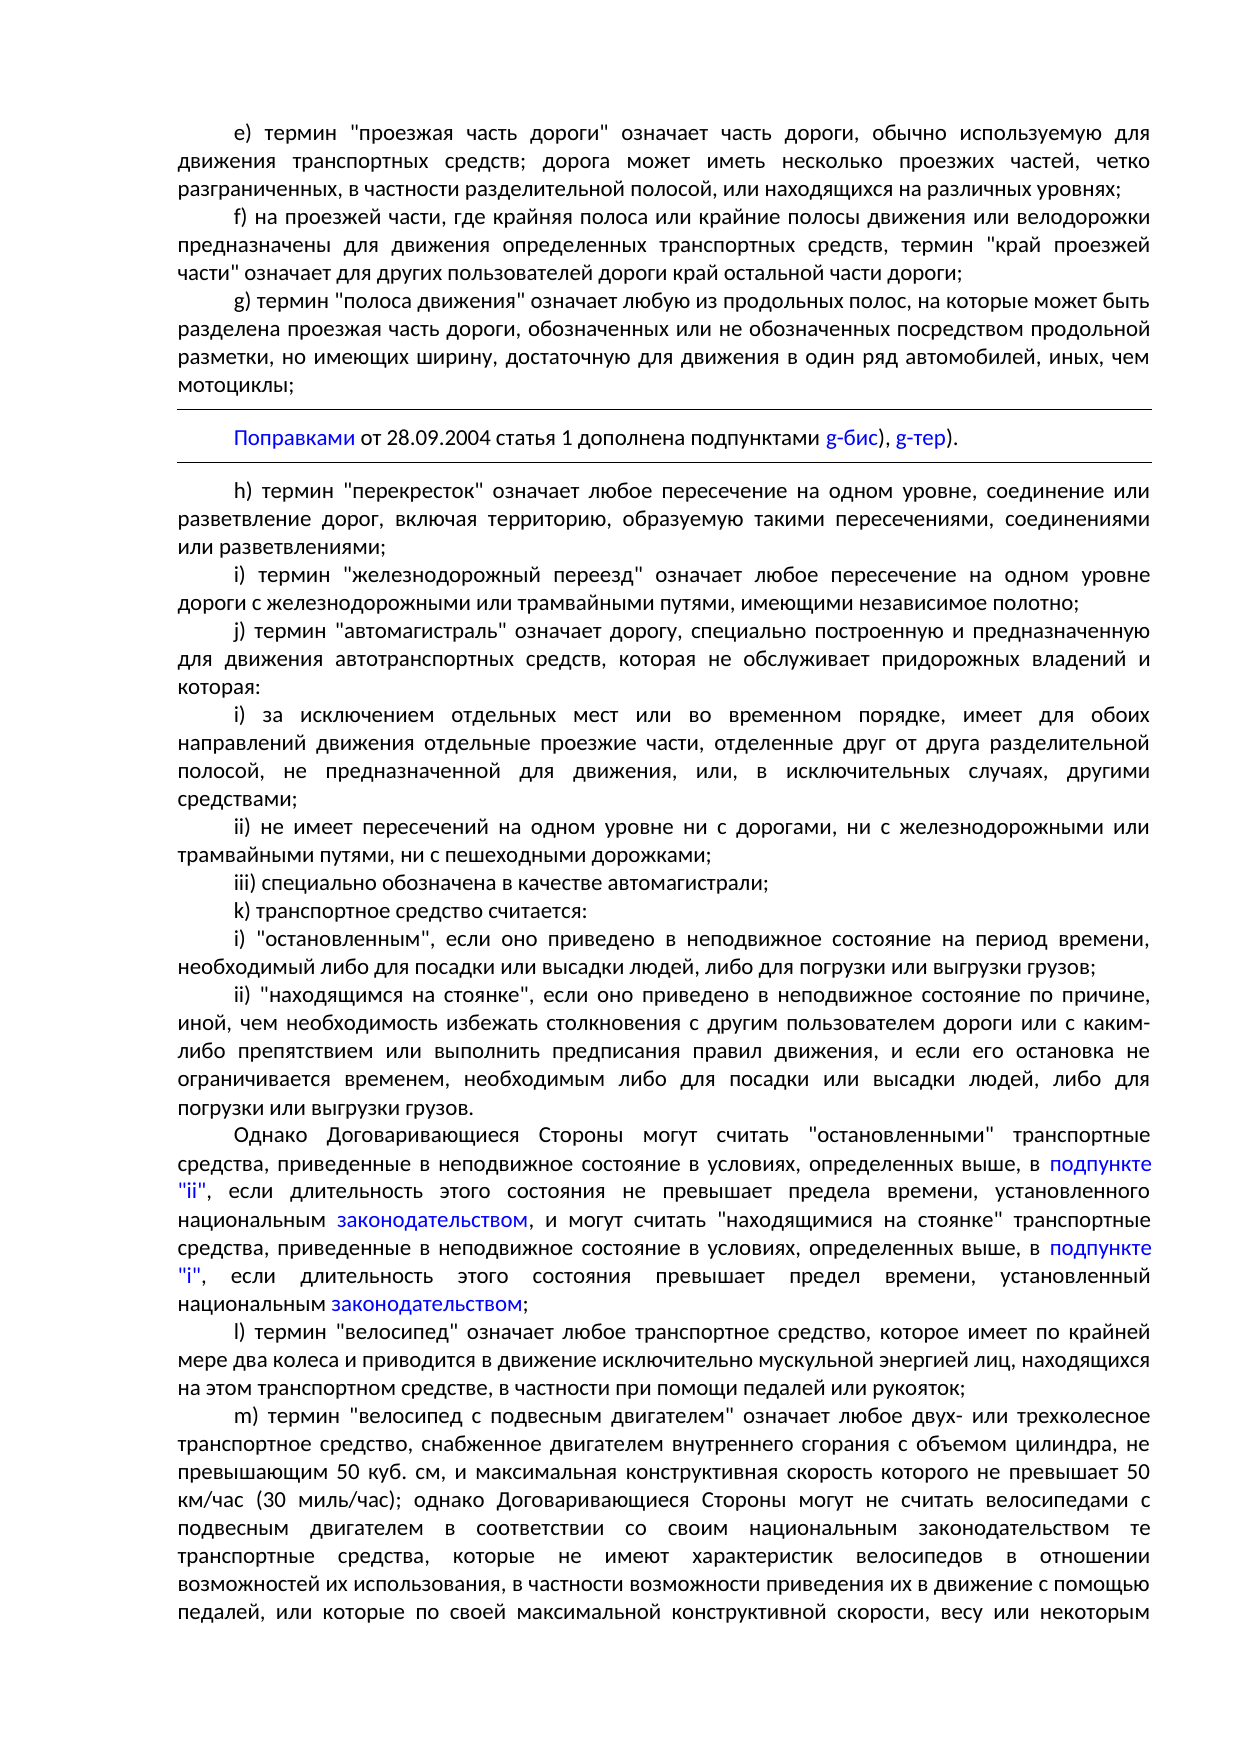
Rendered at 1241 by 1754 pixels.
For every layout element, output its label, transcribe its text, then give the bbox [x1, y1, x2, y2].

text Поправками от 28.09.2004 статья 1 дополнена подпунктами g-бис), g-тер). [177, 423, 1152, 451]
text ii) "находящимся на стоянке", если оно приведено в неподвижное состояние по причине, иной, чем необходимость избежать столкновения с другим пользователем дороги или с каким-либо препятствием или выполнить предписания правил движения, и если его остановка не ограничивается временем, необходимым либо для посадки или высадки людей, либо для погрузки или выгрузки грузов. [177, 981, 1152, 1121]
text i) "остановленным", если оно приведено в неподвижное состояние на период времени, необходимый либо для посадки или высадки людей, либо для погрузки или выгрузки грузов; [177, 924, 1152, 981]
text e) термин "проезжая часть дороги" означает часть дороги, обычно используемую для движения транспортных средств; дорога может иметь несколько проезжих частей, четко разграниченных, в частности разделительной полосой, или находящихся на различных уровнях; [177, 118, 1152, 202]
text h) термин "перекресток" означает любое пересечение на одном уровне, соединение или разветвление дорог, включая территорию, образуемую такими пересечениями, соединениями или разветвлениями; [177, 476, 1152, 560]
text f) на проезжей части, где крайняя полоса или крайние полосы движения или велодорожки предназначены для движения определенных транспортных средств, термин "край проезжей части" означает для других пользователей дороги край остальной части дороги; [177, 202, 1152, 286]
text iii) специально обозначена в качестве автомагистрали; [177, 868, 1152, 896]
text ii) не имеет пересечений на одном уровне ни с дорогами, ни с железнодорожными или трамвайными путями, ни с пешеходными дорожками; [177, 812, 1152, 868]
text g) термин "полоса движения" означает любую из продольных полос, на которые может быть разделена проезжая часть дороги, обозначенных или не обозначенных посредством продольной разметки, но имеющих ширину, достаточную для движения в один ряд автомобилей, иных, чем мотоциклы; [177, 286, 1152, 398]
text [177, 1401, 1152, 1625]
text j) термин "автомагистраль" означает дорогу, специально построенную и предназначенную для движения автотранспортных средств, которая не обслуживает придорожных владений и которая: [177, 616, 1152, 700]
text Однако Договаривающиеся Стороны могут считать "остановленными" транспортные средства, приведенные в неподвижное состояние в условиях, определенных выше, в подпункте "ii", если длительность этого состояния не превышает предела времени, установленного национальным законодательством, и могут считать "находящимися на стоянке" транспортные средства, приведенные в неподвижное состояние в условиях, определенных выше, в подпункте "i", если длительность этого состояния превышает предел времени, установленный национальным законодательством; [177, 1121, 1152, 1317]
text i) за исключением отдельных мест или во временном порядке, имеет для обоих направлений движения отдельные проезжие части, отделенные друг от друга разделительной полосой, не предназначенной для движения, или, в исключительных случаях, другими средствами; [177, 700, 1152, 812]
text l) термин "велосипед" означает любое транспортное средство, которое имеет по крайней мере два колеса и приводится в движение исключительно мускульной энергией лиц, находящихся на этом транспортном средстве, в частности при помощи педалей или рукояток; [177, 1317, 1152, 1401]
text k) транспортное средство считается: [177, 896, 1152, 924]
text i) термин "железнодорожный переезд" означает любое пересечение на одном уровне дороги с железнодорожными или трамвайными путями, имеющими независимое полотно; [177, 560, 1152, 616]
